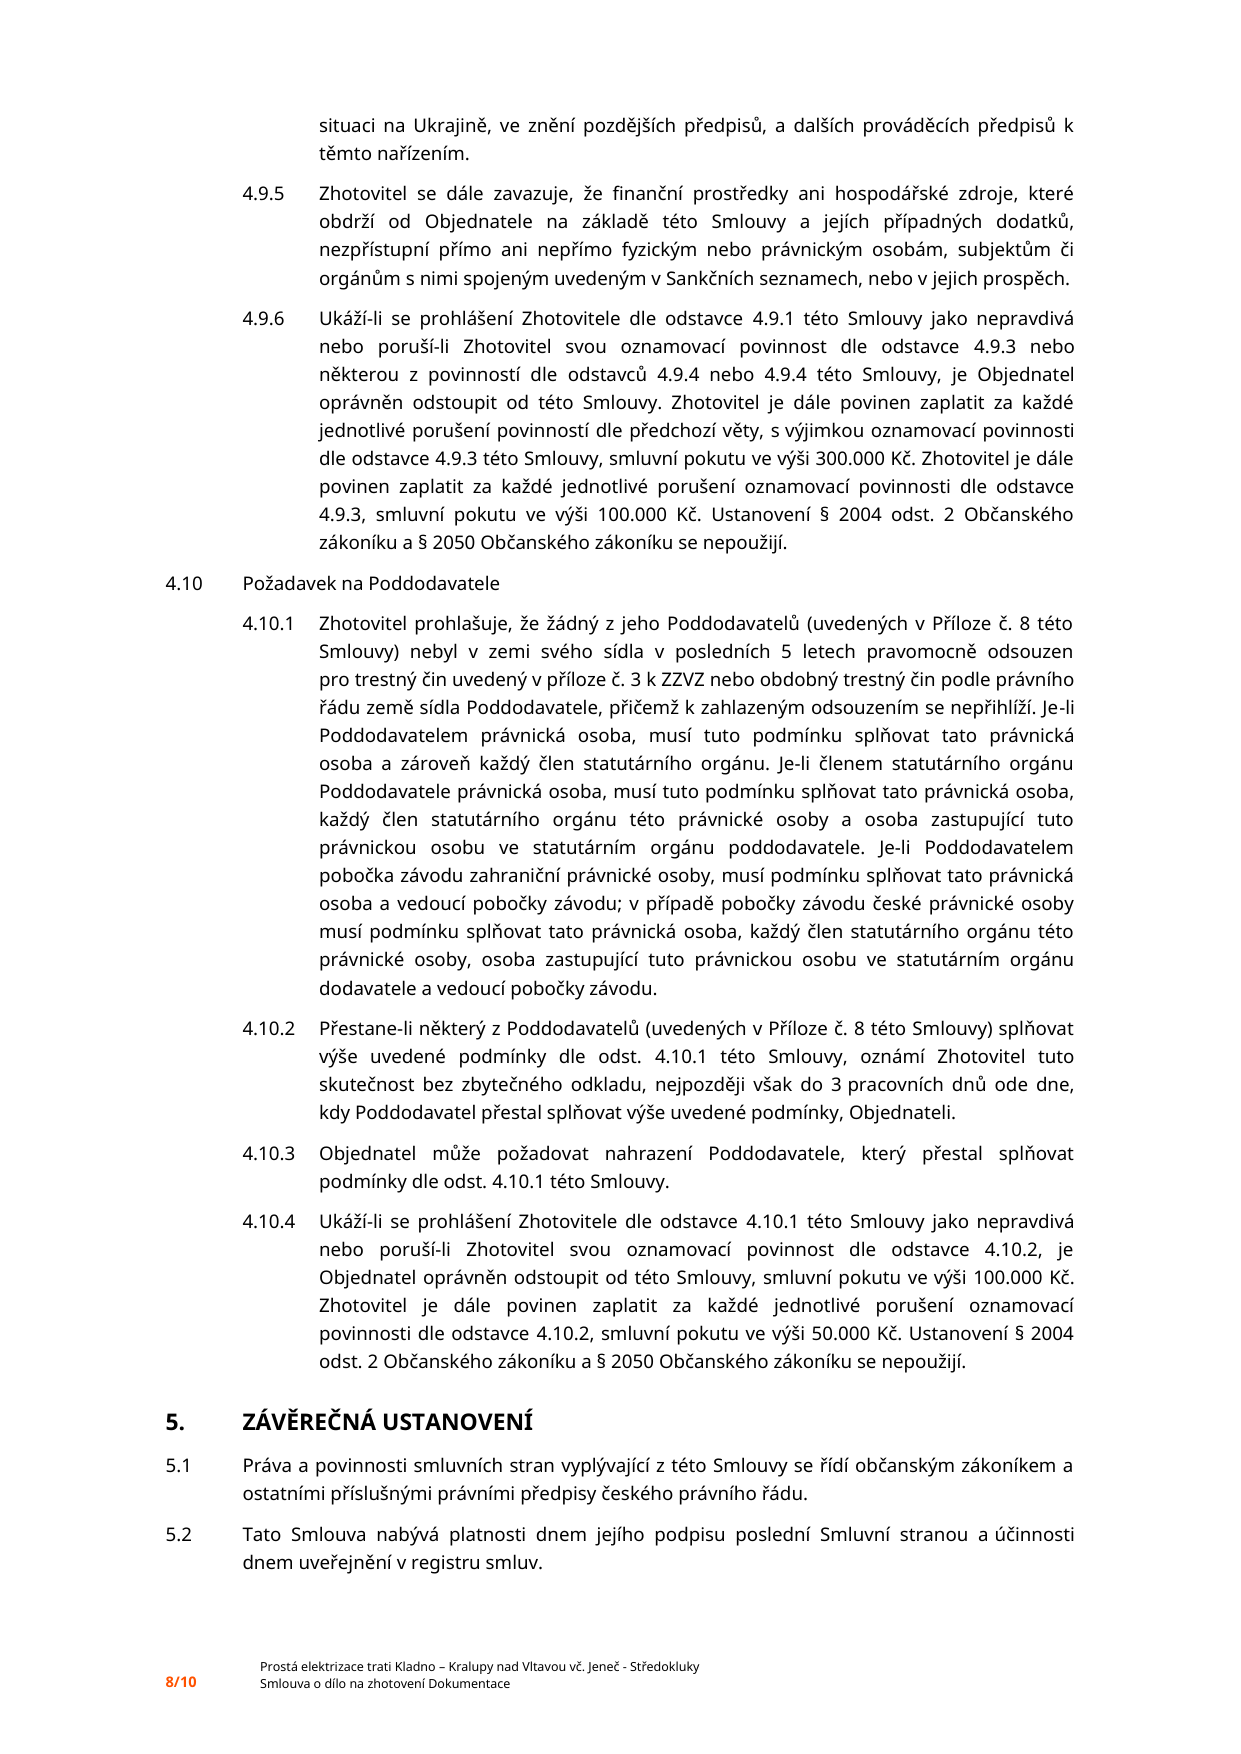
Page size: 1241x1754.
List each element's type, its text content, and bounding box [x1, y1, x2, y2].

text Práva a povinnosti smluvních stran vyplývající z této Smlouvy se řídí občanským zákoníkem a ostatními příslušnými právními předpisy českého právního řádu. [165, 1453, 1075, 1506]
text Zhotovitel se dále zavazuje, že finanční prostředky ani hospodářské zdroje, které obdrží od Objednatele na základě této Smlouvy a jejích případných dodatků, nezpřístupní přímo ani nepřímo fyzickým nebo právnickým osobám, subjektům či orgánům s nimi spojeným uvedeným v Sankčních seznamech, nebo v jejich prospěch. [242, 181, 1075, 290]
text Ukáží-li se prohlášení Zhotovitele dle odstavce 4.10.1 této Smlouvy jako nepravdivá nebo poruší-li Zhotovitel svou oznamovací povinnost dle odstavce 4.10.2, je Objednatel oprávněn odstoupit od této Smlouvy, smluvní pokutu ve výši 100.000 Kč. Zhotovitel je dále povinen zaplatit za každé jednotlivé porušení oznamovací povinnosti dle odstavce 4.10.2, smluvní pokutu ve výši 50.000 Kč. Ustanovení § 2004 odst. 2 Občanského zákoníku a § 2050 Občanského zákoníku se nepoužijí. [242, 1208, 1075, 1374]
text ZÁVĚREČNÁ USTANOVENÍ [165, 1406, 1075, 1437]
text Tato Smlouva nabývá platnosti dnem jejího podpisu poslední Smluvní stranou a účinnosti dnem uveřejnění v registru smluv. [165, 1521, 1075, 1575]
text Požadavek na Poddodavatele [165, 570, 1075, 596]
text Přestane-li některý z Poddodavatelů (uvedených v Příloze č. 8 této Smlouvy) splňovat výše uvedené podmínky dle odst. 4.10.1 této Smlouvy, oznámí Zhotovitel tuto skutečnost bez zbytečného odkladu, nejpozději však do 3 pracovních dnů ode dne, kdy Poddodavatel přestal splňovat výše uvedené podmínky, Objednateli. [242, 1015, 1075, 1125]
text Ukáží-li se prohlášení Zhotovitele dle odstavce 4.9.1 této Smlouvy jako nepravdivá nebo poruší-li Zhotovitel svou oznamovací povinnost dle odstavce 4.9.3 nebo některou z povinností dle odstavců 4.9.4 nebo 4.9.5 této Smlouvy, je Objednatel oprávněn odstoupit od této Smlouvy. Zhotovitel je dále povinen zaplatit za každé jednotlivé porušení povinností dle předchozí věty, s výjimkou oznamovací povinnosti dle odstavce 4.9.3 této Smlouvy, smluvní pokutu ve výši 300.000 Kč. Zhotovitel je dále povinen zaplatit za každé jednotlivé porušení oznamovací povinnosti dle odstavce 4.9.3, smluvní pokutu ve výši 100.000 Kč. Ustanovení § 2004 odst. 2 Občanského zákoníku a § 2050 Občanského zákoníku se nepoužijí. [242, 305, 1075, 555]
text Zhotovitel prohlašuje, že žádný z jeho Poddodavatelů (uvedených v Příloze č. 8 této Smlouvy) nebyl v zemi svého sídla v posledních 5 letech pravomocně odsouzen pro trestný čin uvedený v příloze č. 3 k ZZVZ nebo obdobný trestný čin podle právního řádu země sídla Poddodavatele, přičemž k zahlazeným odsouzením se nepřihlíží. Je-li Poddodavatelem právnická osoba, musí tuto podmínku splňovat tato právnická osoba a zároveň každý člen statutárního orgánu. Je-li členem statutárního orgánu Poddodavatele právnická osoba, musí tuto podmínku splňovat tato právnická osoba, každý člen statutárního orgánu této právnické osoby a osoba zastupující tuto právnickou osobu ve statutárním orgánu poddodavatele. Je-li Poddodavatelem pobočka závodu zahraniční právnické osoby, musí podmínku splňovat tato právnická osoba a vedoucí pobočky závodu; v případě pobočky závodu české právnické osoby musí podmínku splňovat tato právnická osoba, každý člen statutárního orgánu této právnické osoby, osoba zastupující tuto právnickou osobu ve statutárním orgánu dodavatele a vedoucí pobočky závodu. [242, 611, 1075, 1000]
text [242, 112, 1075, 166]
text Objednatel může požadovat nahrazení Poddodavatele, který přestal splňovat podmínky dle odst. 4.10.1 této Smlouvy. [242, 1140, 1075, 1193]
